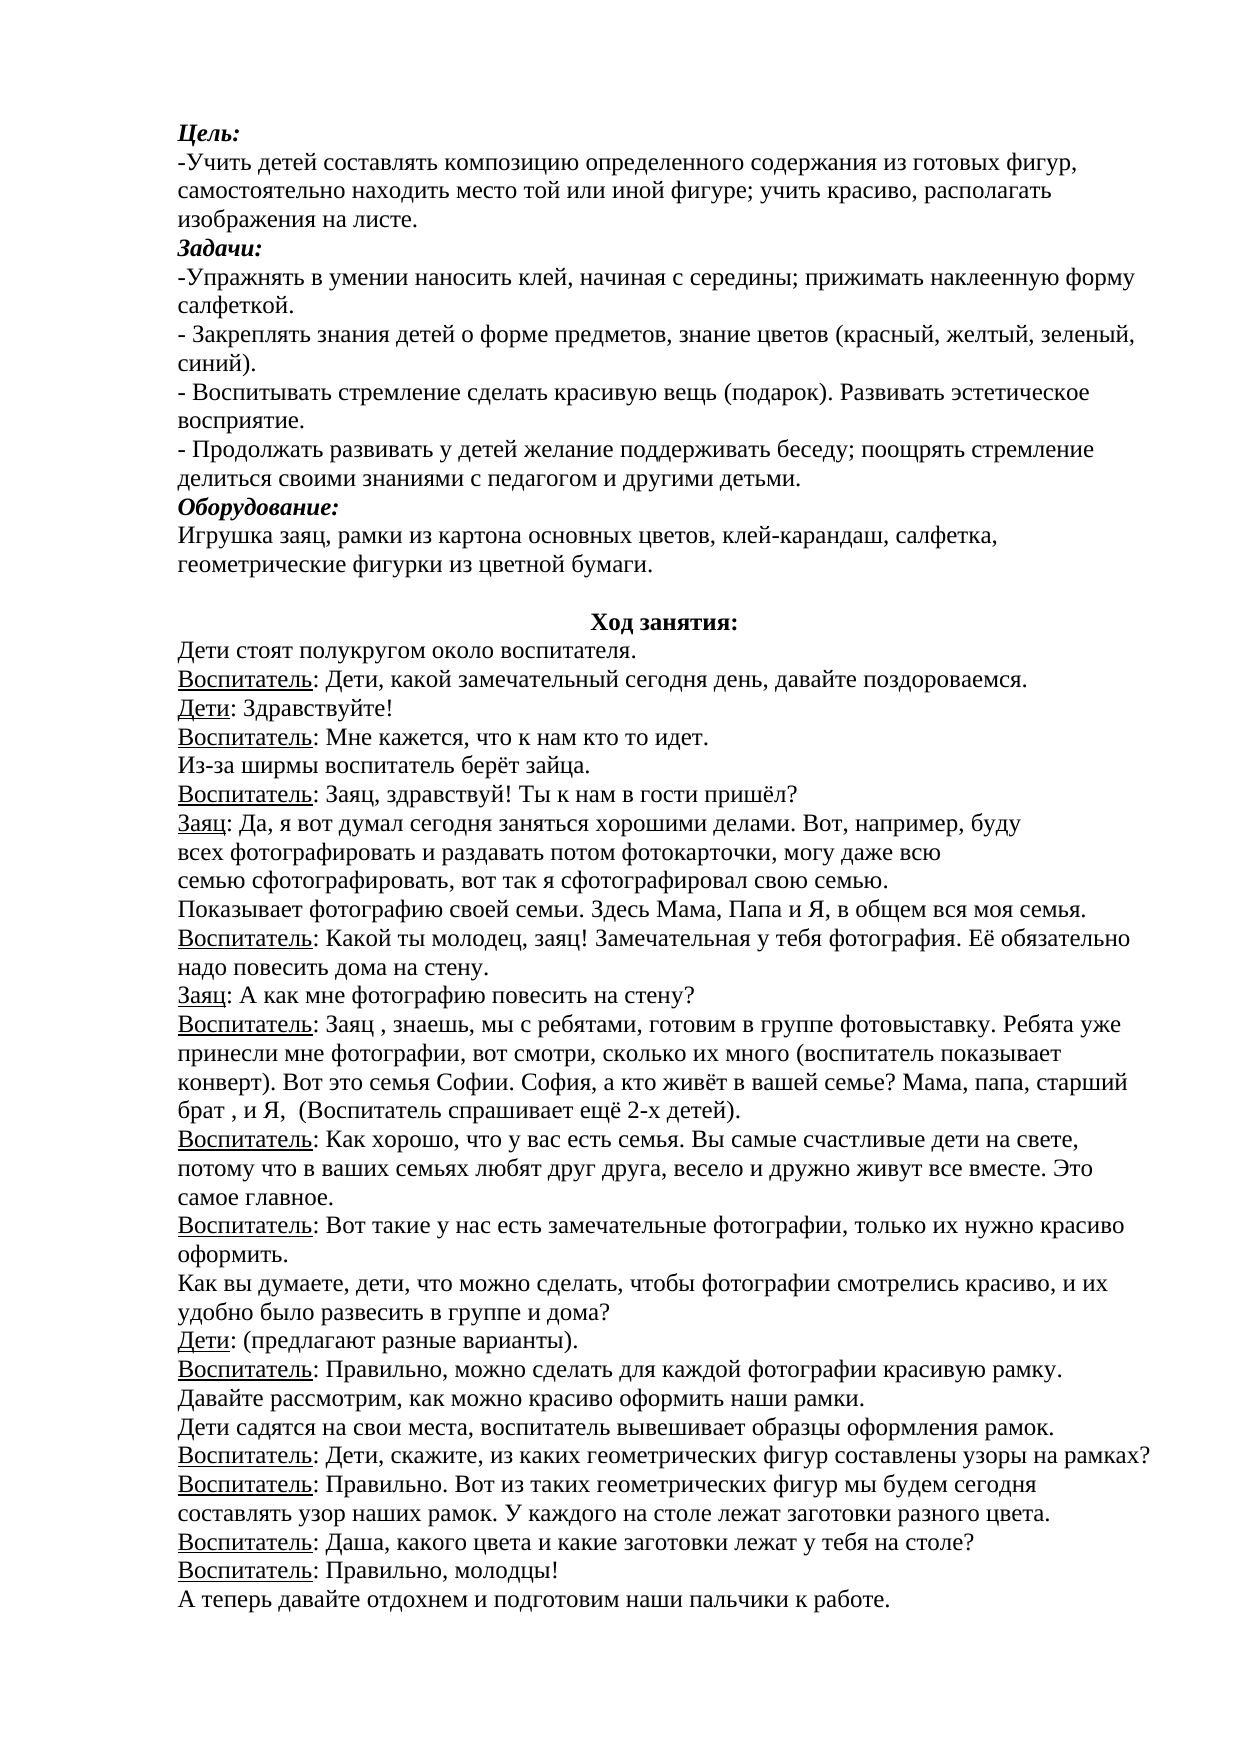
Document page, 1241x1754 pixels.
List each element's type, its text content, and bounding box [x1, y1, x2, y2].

text Заяц: А как мне фотографию повесить на стену? [177, 981, 1152, 1009]
text Воспитатель: Вот такие у нас есть замечательные фотографии, только их нужно красиво оформить. [177, 1211, 1152, 1268]
text Из-за ширмы воспитатель берёт зайца. [177, 751, 1152, 779]
text Дети: (предлагают разные варианты). [177, 1326, 1152, 1354]
text Воспитатель: Правильно, можно сделать для каждой фотографии красивую рамку. Давайте рассмотрим, как можно красиво оформить наши рамки. [177, 1354, 1152, 1412]
text Задачи: [177, 233, 1152, 262]
text - Продолжать развивать у детей желание поддерживать беседу; поощрять стремление делиться своими знаниями с педагогом и другими детьми. [177, 434, 1152, 492]
text Заяц: Да, я вот думал сегодня заняться хорошими делами. Вот, например, буду всех фотографировать и раздавать потом фотокарточки, могу даже всю семью сфотографировать, вот так я сфотографировал свою семью. Показывает фотографию своей семьи. Здесь Мама, Папа и Я, в общем вся моя семья. [177, 808, 1152, 923]
text Воспитатель: Заяц , знаешь, мы с ребятами, готовим в группе фотовыставку. Ребята уже принесли мне фотографии, вот смотри, сколько их много (воспитатель показывает конверт). Вот это семья Софии. София, а кто живёт в вашей семье? Мама, папа, старший брат , и Я, (Воспитатель спрашивает ещё 2-х детей). [177, 1009, 1152, 1124]
text Оборудование: [177, 492, 1152, 521]
text Как вы думаете, дети, что можно сделать, чтобы фотографии смотрелись красиво, и их удобно было развесить в группе и дома? [177, 1268, 1152, 1326]
text Дети: Здравствуйте! [177, 693, 1152, 722]
text Воспитатель: Дети, скажите, из каких геометрических фигур составлены узоры на рамках? [177, 1441, 1152, 1469]
text Воспитатель: Даша, какого цвета и какие заготовки лежат у тебя на столе? [177, 1527, 1152, 1556]
text А теперь давайте отдохнем и подготовим наши пальчики к работе. [177, 1584, 1152, 1613]
text Воспитатель: Дети, какой замечательный сегодня день, давайте поздороваемся. [177, 664, 1152, 693]
text Цель: [177, 118, 1152, 147]
text - Воспитывать стремление сделать красивую вещь (подарок). Развивать эстетическое восприятие. [177, 377, 1152, 434]
text - Закреплять знания детей о форме предметов, знание цветов (красный, желтый, зеленый, синий). [177, 319, 1152, 377]
text Воспитатель: Мне кажется, что к нам кто то идет. [177, 722, 1152, 751]
text Воспитатель: Какой ты молодец, заяц! Замечательная у тебя фотография. Её обязательно надо повесить дома на стену. [177, 923, 1152, 981]
text Воспитатель: Правильно, молодцы! [177, 1556, 1152, 1584]
text Игрушка заяц, рамки из картона основных цветов, клей-карандаш, салфетка, геометрические фигурки из цветной бумаги. [177, 521, 1152, 578]
text -Упражнять в умении наносить клей, начиная с середины; прижимать наклеенную форму салфеткой. [177, 262, 1152, 319]
text Дети садятся на свои места, воспитатель вывешивает образцы оформления рамок. [177, 1412, 1152, 1441]
text Воспитатель: Правильно. Вот из таких геометрических фигур мы будем сегодня составлять узор наших рамок. У каждого на столе лежат заготовки разного цвета. [177, 1469, 1152, 1527]
text Ход занятия: [177, 607, 1152, 636]
text Дети стоят полукругом около воспитателя. [177, 636, 1152, 664]
text Воспитатель: Заяц, здравствуй! Ты к нам в гости пришёл? [177, 779, 1152, 808]
text -Учить детей составлять композицию определенного содержания из готовых фигур, самостоятельно находить место той или иной фигуре; учить красиво, располагать изображения на листе. [177, 147, 1152, 233]
text Воспитатель: Как хорошо, что у вас есть семья. Вы самые счастливые дети на свете, потому что в ваших семьях любят друг друга, весело и дружно живут все вместе. Это самое главное. [177, 1124, 1152, 1211]
